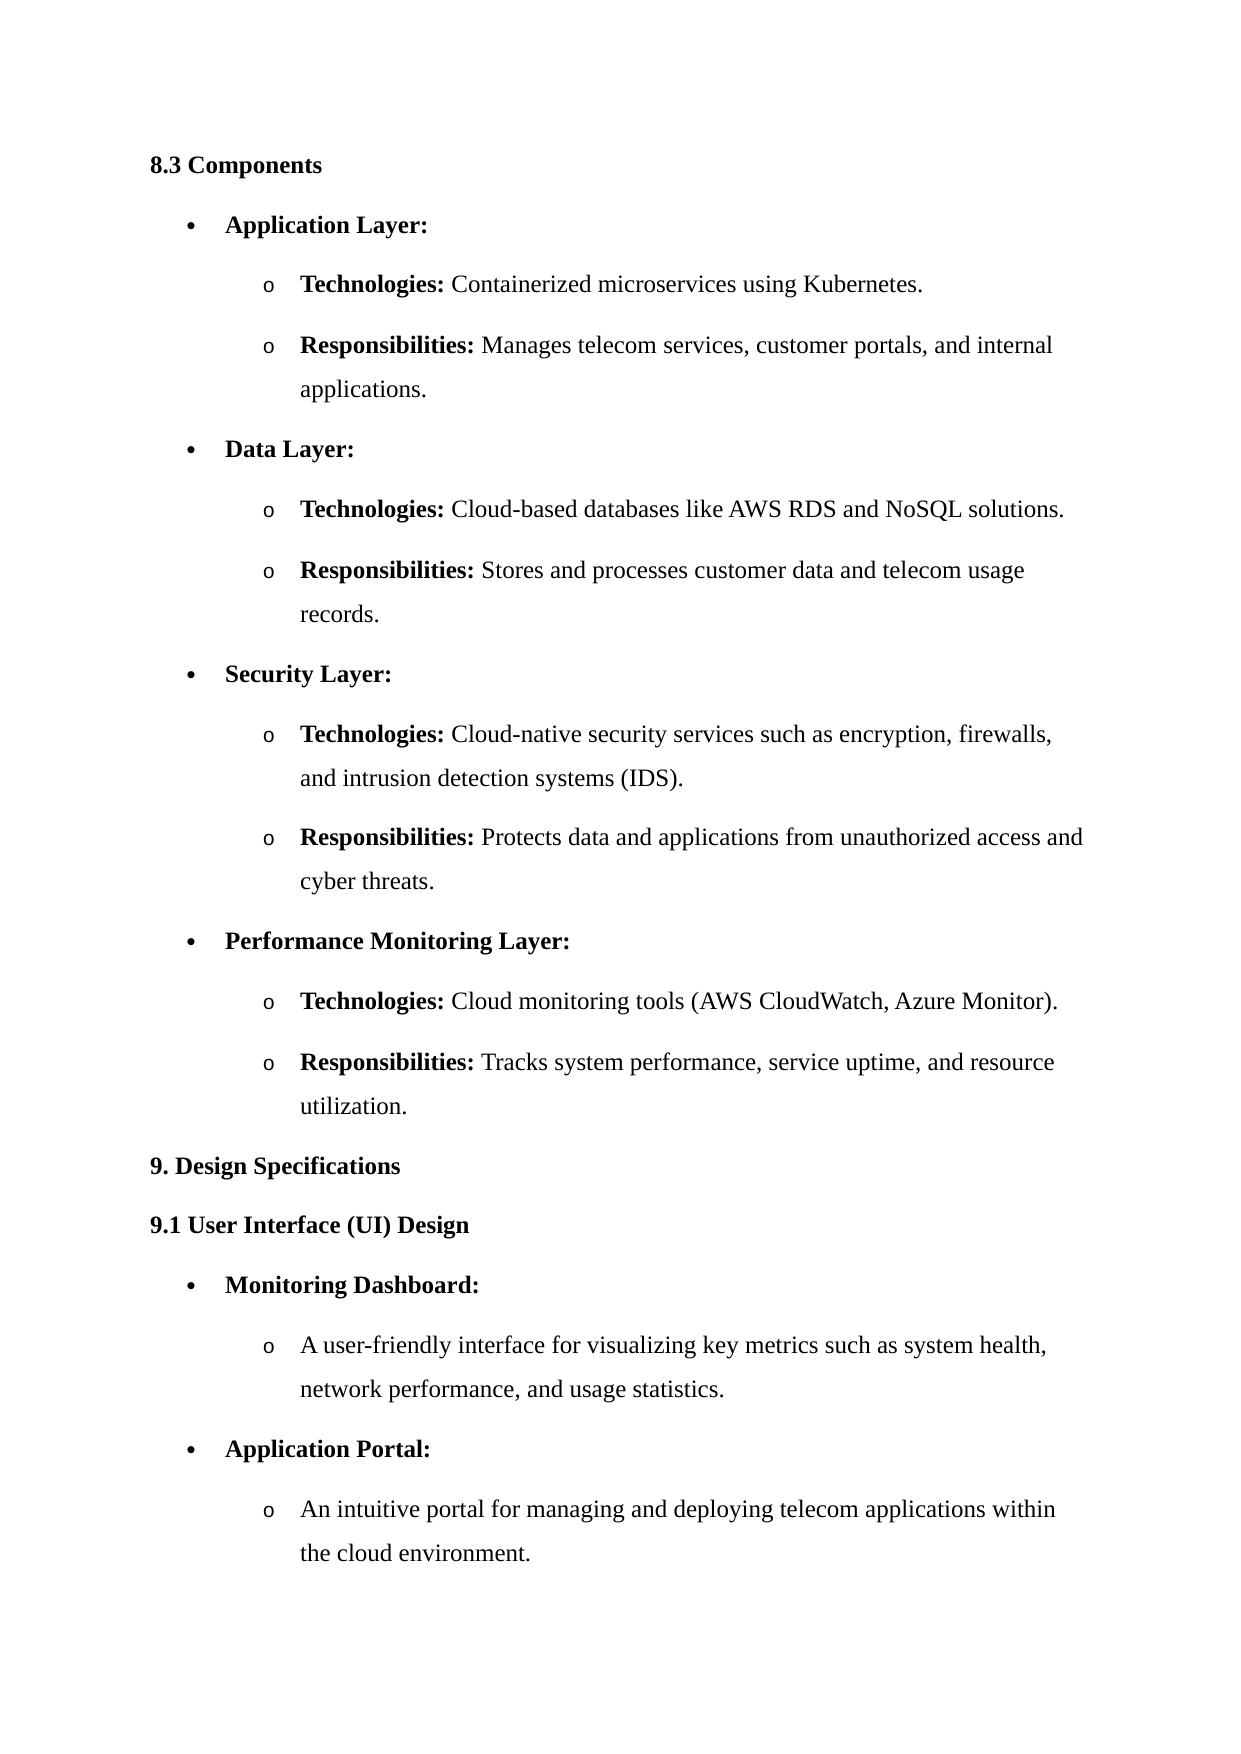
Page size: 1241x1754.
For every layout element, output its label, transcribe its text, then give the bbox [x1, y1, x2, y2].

list Technologies: Cloud monitoring tools (AWS CloudWatch, Azure Monitor). [262, 986, 1090, 1016]
list An intuitive portal for managing and deploying telecom applications within the cloud environment. [262, 1494, 1090, 1566]
list Technologies: Containerized microservices using Kubernetes. [262, 269, 1090, 299]
list Application Layer: [187, 210, 1090, 238]
list Monitoring Dashboard: [187, 1270, 1090, 1299]
text 9.1 User Interface (UI) Design [150, 1211, 1090, 1239]
list Performance Monitoring Layer: [187, 926, 1090, 955]
list Technologies: Cloud-native security services such as encryption, firewalls, and intrusion detection systems (IDS). [262, 719, 1090, 791]
list Responsibilities: Manages telecom services, customer portals, and internal applications. [262, 331, 1090, 403]
text 9. Design Specifications [150, 1151, 1090, 1179]
list Security Layer: [187, 659, 1090, 688]
list Responsibilities: Protects data and applications from unauthorized access and cyber threats. [262, 822, 1090, 895]
list Data Layer: [187, 434, 1090, 463]
list A user-friendly interface for visualizing key metrics such as system health, network performance, and usage statistics. [262, 1330, 1090, 1403]
list Technologies: Cloud-based databases like AWS RDS and NoSQL solutions. [262, 494, 1090, 524]
list Responsibilities: Tracks system performance, service uptime, and resource utilization. [262, 1047, 1090, 1120]
text 8.3 Components [150, 150, 1090, 179]
list Responsibilities: Stores and processes customer data and telecom usage records. [262, 555, 1090, 628]
list Application Portal: [187, 1434, 1090, 1463]
